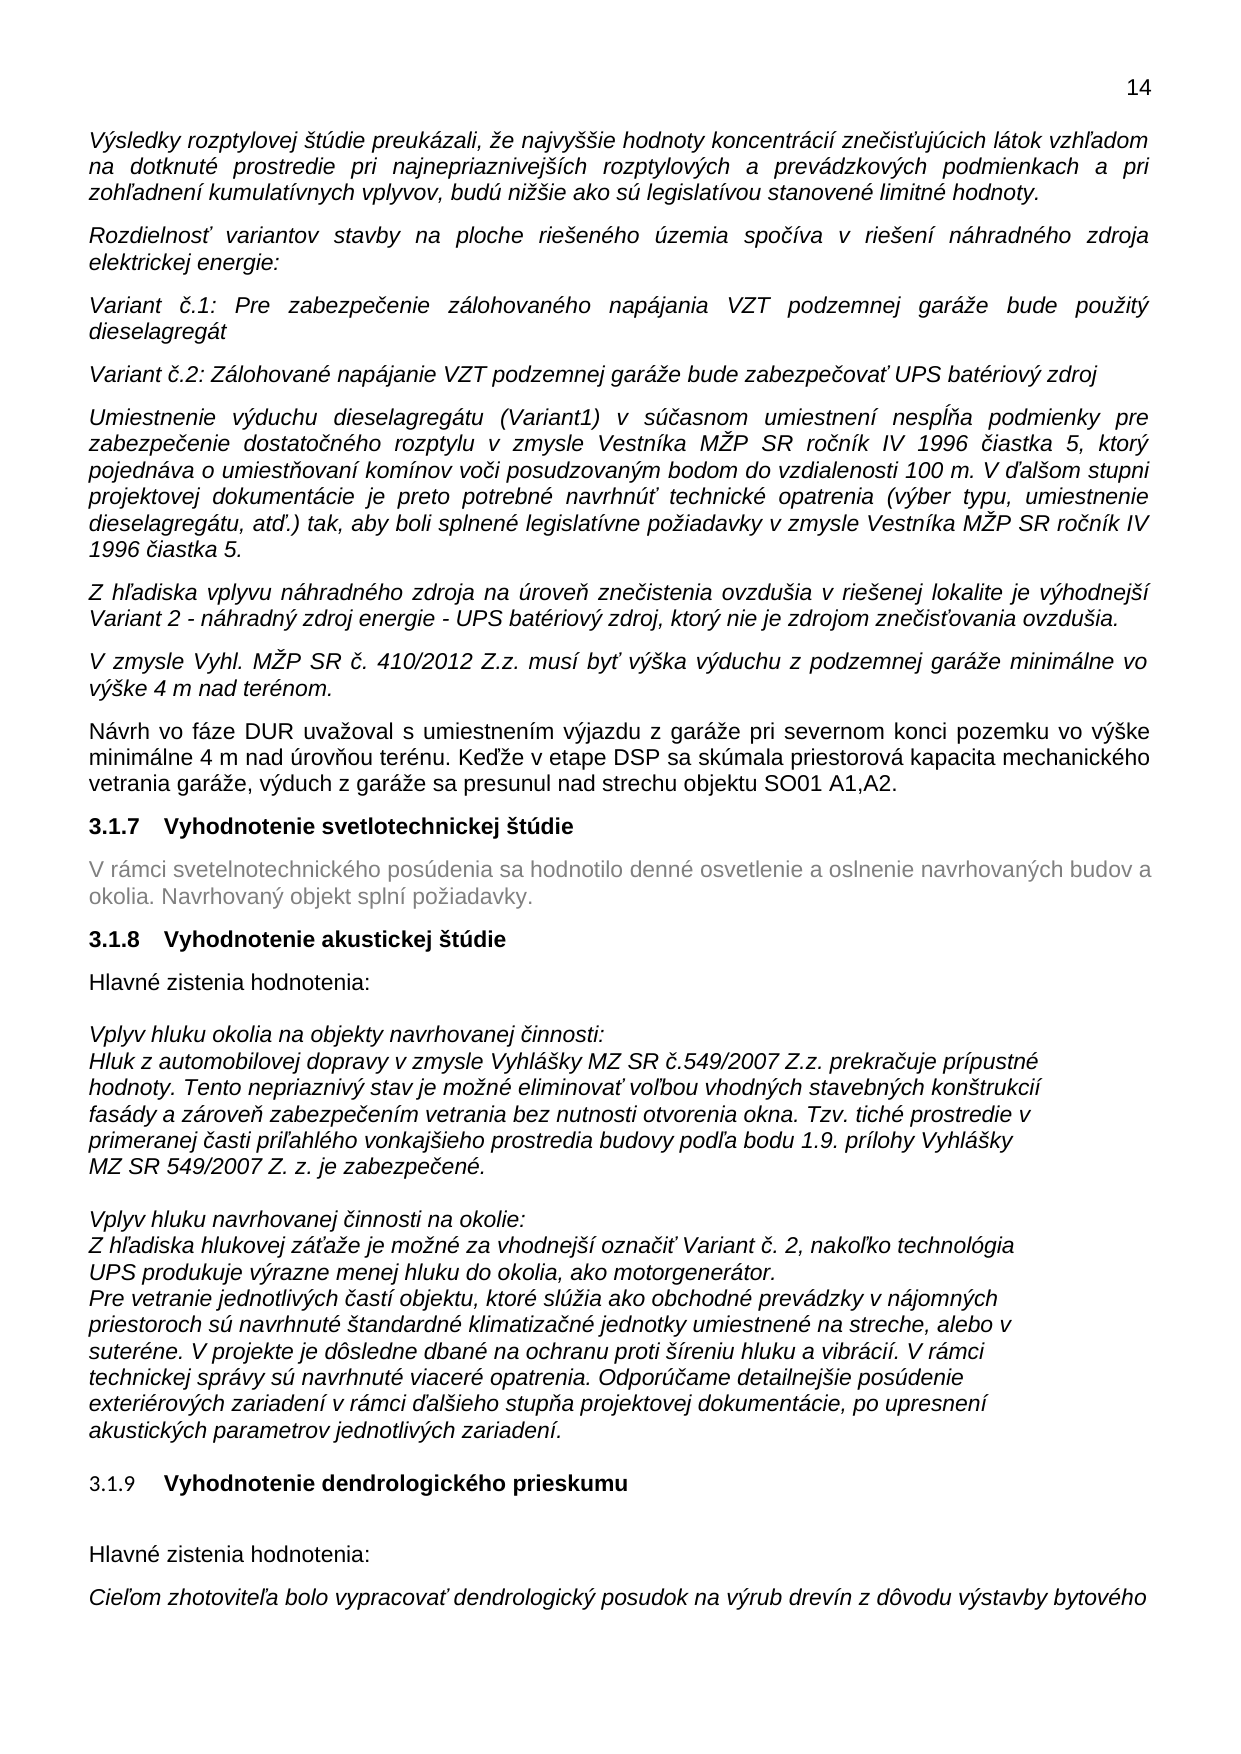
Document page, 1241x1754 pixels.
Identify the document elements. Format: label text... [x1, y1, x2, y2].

text Variant č.1: Pre zabezpečenie zálohovaného napájania VZT podzemnej garáže bude použitý dieselagregát [89, 292, 1152, 344]
text Vplyv hluku okolia na objekty navrhovanej činnosti: [89, 1021, 1152, 1048]
text Rozdielnosť variantov stavby na ploche riešeného územia spočíva v riešení náhradného zdroja elektrickej energie: [89, 222, 1152, 275]
text Výsledky rozptylovej štúdie preukázali, že najvyššie hodnoty koncentrácií znečisťujúcich látok vzhľadom na dotknuté prostredie pri najnepriaznivejších rozptylových a prevádzkových podmienkach a pri zohľadnení kumulatívnych vplyvov, budú nižšie ako sú legislatívou stanovené limitné hodnoty. [89, 127, 1152, 206]
text Hluk z automobilovej dopravy v zmysle Vyhlášky MZ SR č.549/2007 Z.z. prekračuje prípustné [89, 1048, 1152, 1074]
text exteriérových zariadení v rámci ďalšieho stupňa projektovej dokumentácie, po upresnení [89, 1390, 1152, 1417]
text Cieľom zhotoviteľa bolo vypracovať dendrologický posudok na výrub drevín z dôvodu výstavby bytového [89, 1583, 1152, 1610]
text Z hľadiska vplyvu náhradného zdroja na úroveň znečistenia ovzdušia v riešenej lokalite je výhodnejší Variant 2 - náhradný zdroj energie - UPS batériový zdroj, ktorý nie je zdrojom znečisťovania ovzdušia. [89, 579, 1152, 632]
text Návrh vo fáze DUR uvažoval s umiestnením výjazdu z garáže pri severnom konci pozemku vo výške minimálne 4 m nad úrovňou terénu. Keďže v etape DSP sa skúmala priestorová kapacita mechanického vetrania garáže, výduch z garáže sa presunul nad strechu objektu SO01 A1,A2. [89, 718, 1152, 797]
text priestoroch sú navrhnuté štandardné klimatizačné jednotky umiestnené na streche, alebo v [89, 1311, 1152, 1338]
subtitle Vyhodnotenie akustickej štúdie [89, 926, 1152, 952]
text UPS produkuje výrazne menej hluku do okolia, ako motorgenerátor. [89, 1259, 1152, 1285]
subtitle Vyhodnotenie svetlotechnickej štúdie [89, 813, 1152, 840]
text Variant č.2: Zálohované napájanie VZT podzemnej garáže bude zabezpečovať UPS batériový zdroj [89, 361, 1152, 387]
text technickej správy sú navrhnuté viaceré opatrenia. Odporúčame detailnejšie posúdenie [89, 1364, 1152, 1390]
text Pre vetranie jednotlivých častí objektu, ktoré slúžia ako obchodné prevádzky v nájomných [89, 1285, 1152, 1311]
text Umiestnenie výduchu dieselagregátu (Variant1) v súčasnom umiestnení nespĺňa podmienky pre zabezpečenie dostatočného rozptylu v zmysle Vestníka MŽP SR ročník IV 1996 čiastka 5, ktorý pojednáva o umiestňovaní komínov voči posudzovaným bodom do vzdialenosti 100 m. V ďalšom stupni projektovej dokumentácie je preto potrebné navrhnúť technické opatrenia (výber typu, umiestnenie dieselagregátu, atď.) tak, aby boli splnené legislatívne požiadavky v zmysle Vestníka MŽP SR ročník IV 1996 čiastka 5. [89, 404, 1152, 562]
text hodnoty. Tento nepriaznivý stav je možné eliminovať voľbou vhodných stavebných konštrukcií [89, 1074, 1152, 1101]
text Hlavné zistenia hodnotenia: [89, 1541, 1152, 1567]
text primeranej časti priľahlého vonkajšieho prostredia budovy podľa bodu 1.9. prílohy Vyhlášky [89, 1127, 1152, 1153]
text V rámci svetelnotechnického posúdenia sa hodnotilo denné osvetlenie a oslnenie navrhovaných budov a okolia. Navrhovaný objekt splní požiadavky. [89, 856, 1152, 909]
text Vplyv hluku navrhovanej činnosti na okolie: [89, 1206, 1152, 1232]
text fasády a zároveň zabezpečením vetrania bez nutnosti otvorenia okna. Tzv. tiché prostredie v [89, 1101, 1152, 1127]
text Hlavné zistenia hodnotenia: [89, 969, 1152, 995]
text akustických parametrov jednotlivých zariadení. [89, 1417, 1152, 1443]
text Z hľadiska hlukovej záťaže je možné za vhodnejší označiť Variant č. 2, nakoľko technológia [89, 1232, 1152, 1259]
subtitle Vyhodnotenie dendrologického prieskumu [89, 1469, 1152, 1497]
text MZ SR 549/2007 Z. z. je zabezpečené. [89, 1153, 1152, 1179]
text suteréne. V projekte je dôsledne dbané na ochranu proti šíreniu hluku a vibrácií. V rámci [89, 1338, 1152, 1364]
text V zmysle Vyhl. MŽP SR č. 410/2012 Z.z. musí byť výška výduchu z podzemnej garáže minimálne vo výške 4 m nad terénom. [89, 648, 1152, 701]
